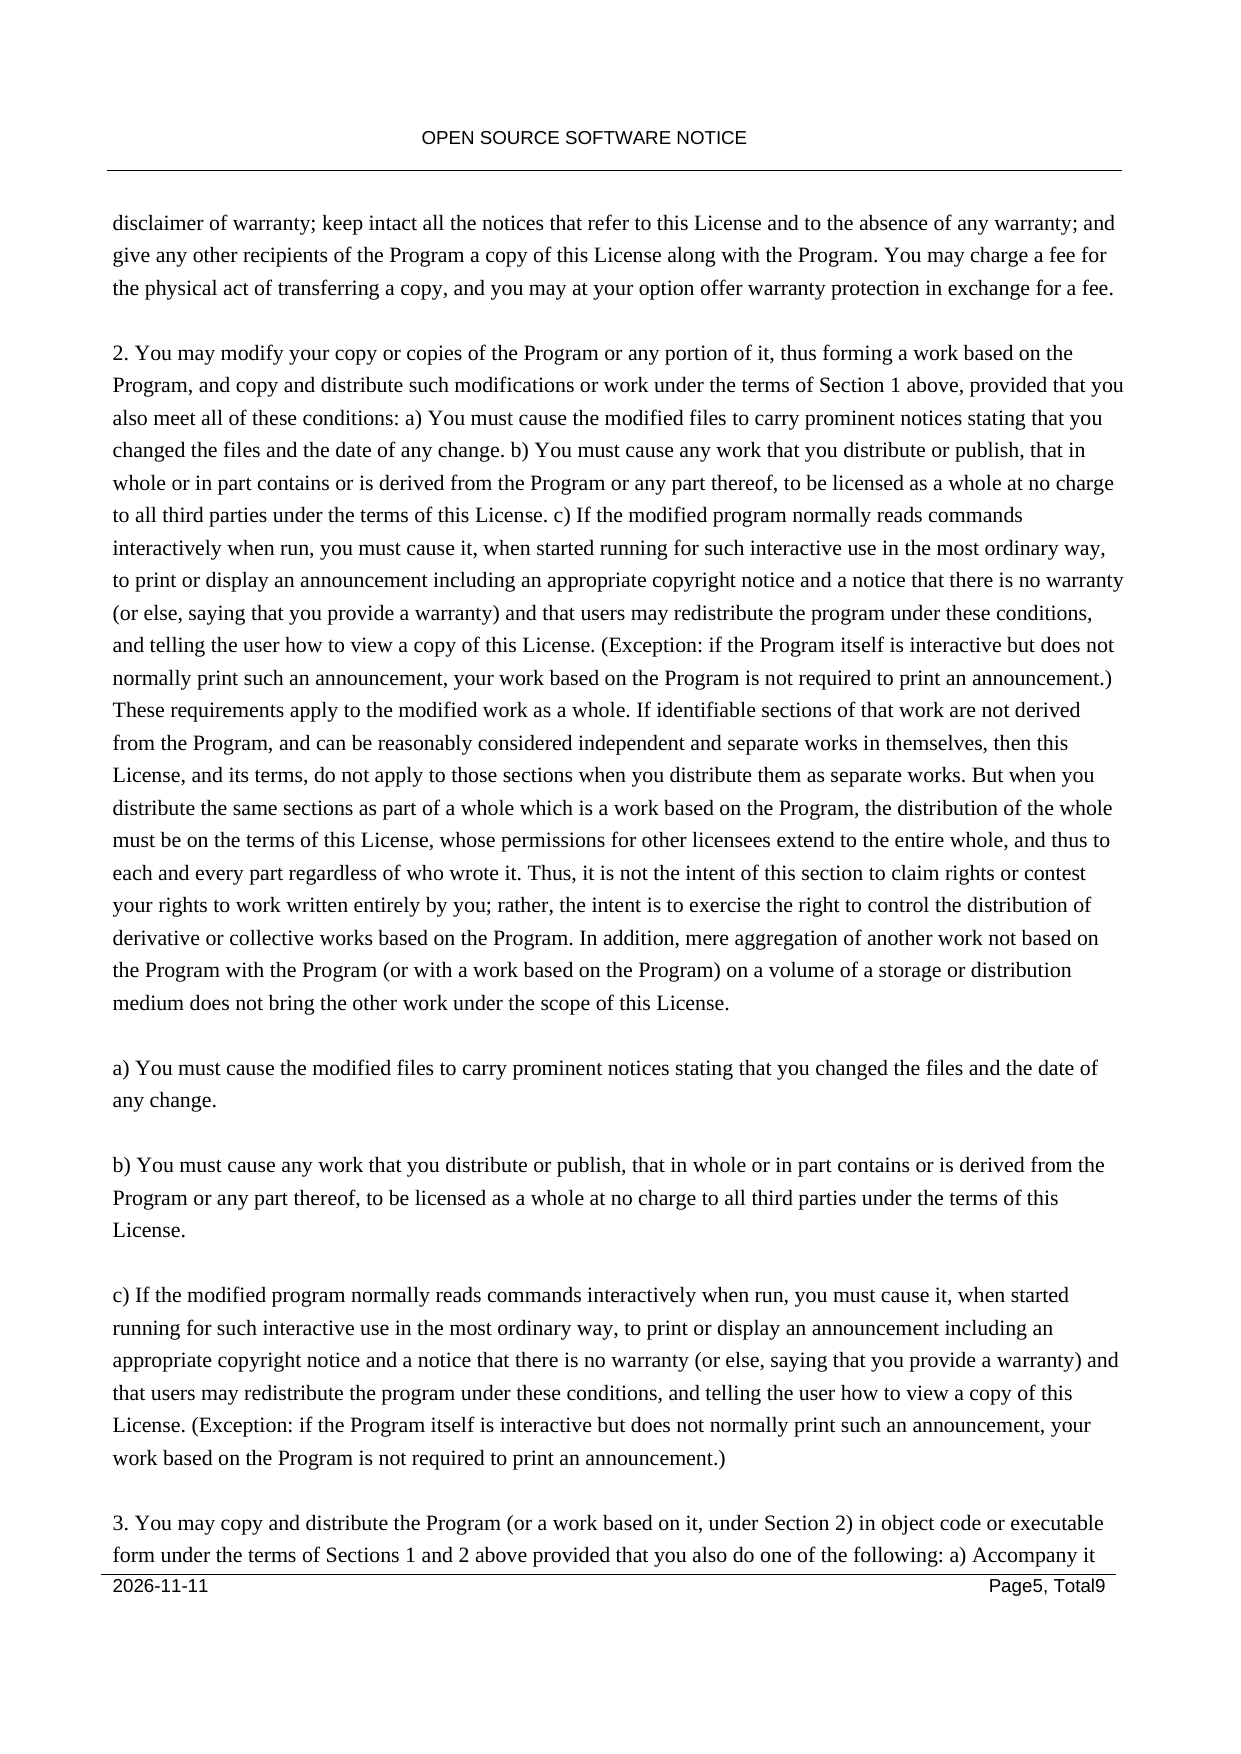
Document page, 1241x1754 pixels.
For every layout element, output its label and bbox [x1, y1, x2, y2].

text [112, 206, 1128, 1571]
